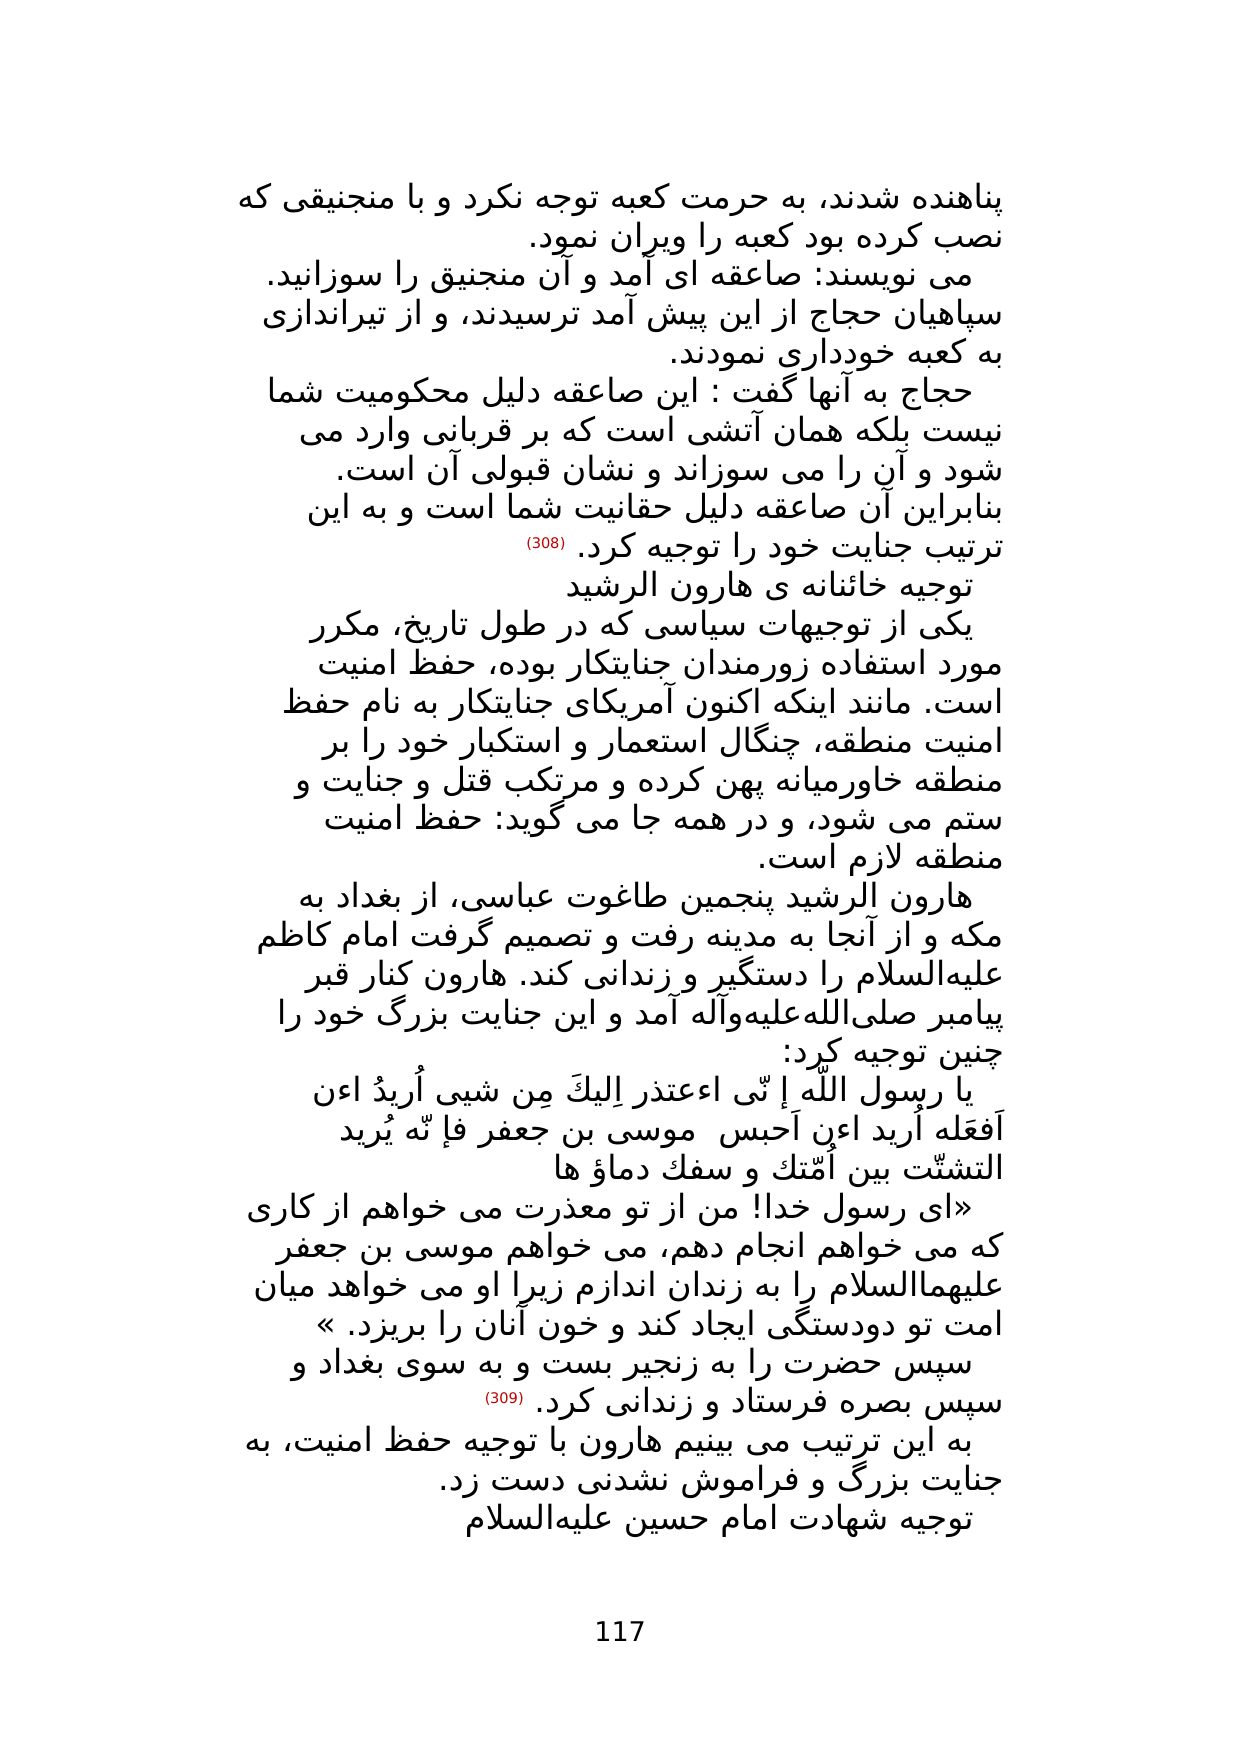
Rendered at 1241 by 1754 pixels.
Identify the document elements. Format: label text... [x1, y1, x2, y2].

text يا رسول اللّه إ نّى اءعتذر اِليكَ مِن شيى اُريدُ اءن اَفعَله اُريد اءن اَحبس ‍ موسى بن جعفر فإ نّه يُريد التشتّت بين اُمّتك و سفك دماؤ ها [236, 1071, 1004, 1187]
text به اين ترتيب مى بينيم هارون با توجيه حفظ امنيت، به جنايت بزرگ و فراموش نشدنى دست زد. [236, 1421, 1004, 1498]
text سپس حضرت را به زنجير بست و به سوى بغداد و سپس بصره فرستاد و زندانى كرد. (309) [236, 1343, 1004, 1421]
text يكى از توجيهات سياسى كه در طول تاريخ، مكرر مورد استفاده زورمندان جنايتكار بوده، حفظ امنيت است. مانند اينكه اكنون آمريكاى جنايتكار به نام حفظ امنيت منطقه، چنگال استعمار و استكبار خود را بر منطقه خاورميانه پهن كرده و مرتكب قتل و جنايت و ستم مى شود، و در همه جا مى گويد: حفظ امنيت منطقه لازم است. [236, 604, 1004, 877]
text توجيه شهادت امام حسين عليه‌السلام [236, 1498, 1004, 1537]
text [236, 177, 1004, 255]
text مى نويسند: صاعقه اى آمد و آن منجنيق را سوزانيد. سپاهيان حجاج از اين پيش آمد ترسيدند، و از تيراندازى به كعبه خوددارى نمودند. [236, 255, 1004, 371]
text حجاج به آنها گفت : اين صاعقه دليل محكوميت شما نيست بلكه همان آتشى است كه بر قربانى وارد مى شود و آن را مى سوزاند و نشان قبولى آن است. بنابراين آن صاعقه دليل حقانيت شما است و به اين ترتيب جنايت خود را توجيه كرد. (308) [236, 371, 1004, 566]
text هارون الرشيد پنجمين طاغوت عباسى، از بغداد به مكه و از آنجا به مدينه رفت و تصميم گرفت امام كاظم عليه‌السلام را دستگير و زندانى كند. هارون كنار قبر پيامبر صلى‌الله‌عليه‌وآله آمد و اين جنايت بزرگ خود را چنين توجيه كرد: [236, 877, 1004, 1071]
text «اى رسول خدا! من از تو معذرت مى خواهم از كارى كه مى خواهم انجام دهم، مى خواهم موسى بن جعفر عليهما‌السلام را به زندان اندازم زيرا او مى خواهد ميان امت تو دودستگى ايجاد كند و خون آنان را بريزد. » [236, 1187, 1004, 1343]
text توجيه خائنانه ى هارون الرشيد [236, 566, 1004, 604]
